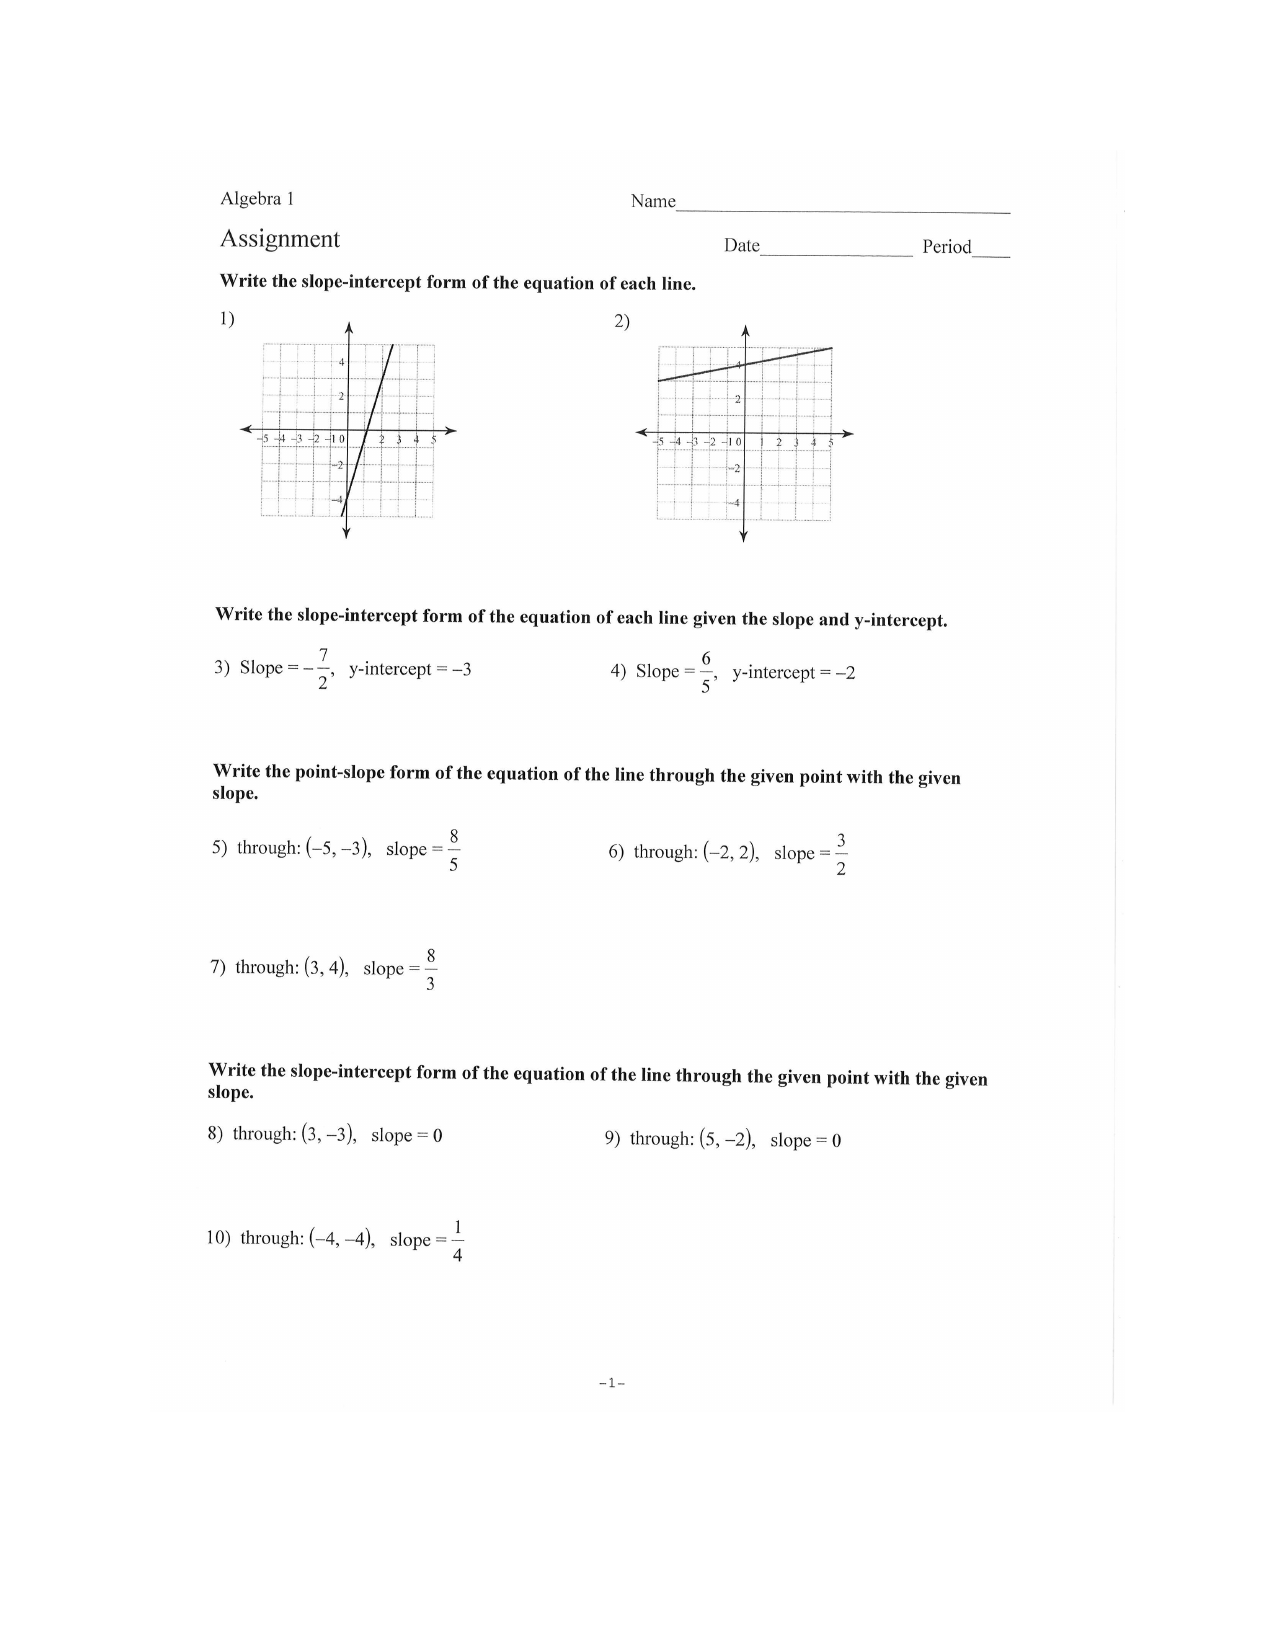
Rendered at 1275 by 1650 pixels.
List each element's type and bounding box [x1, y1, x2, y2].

picture [150, 150, 1125, 1412]
